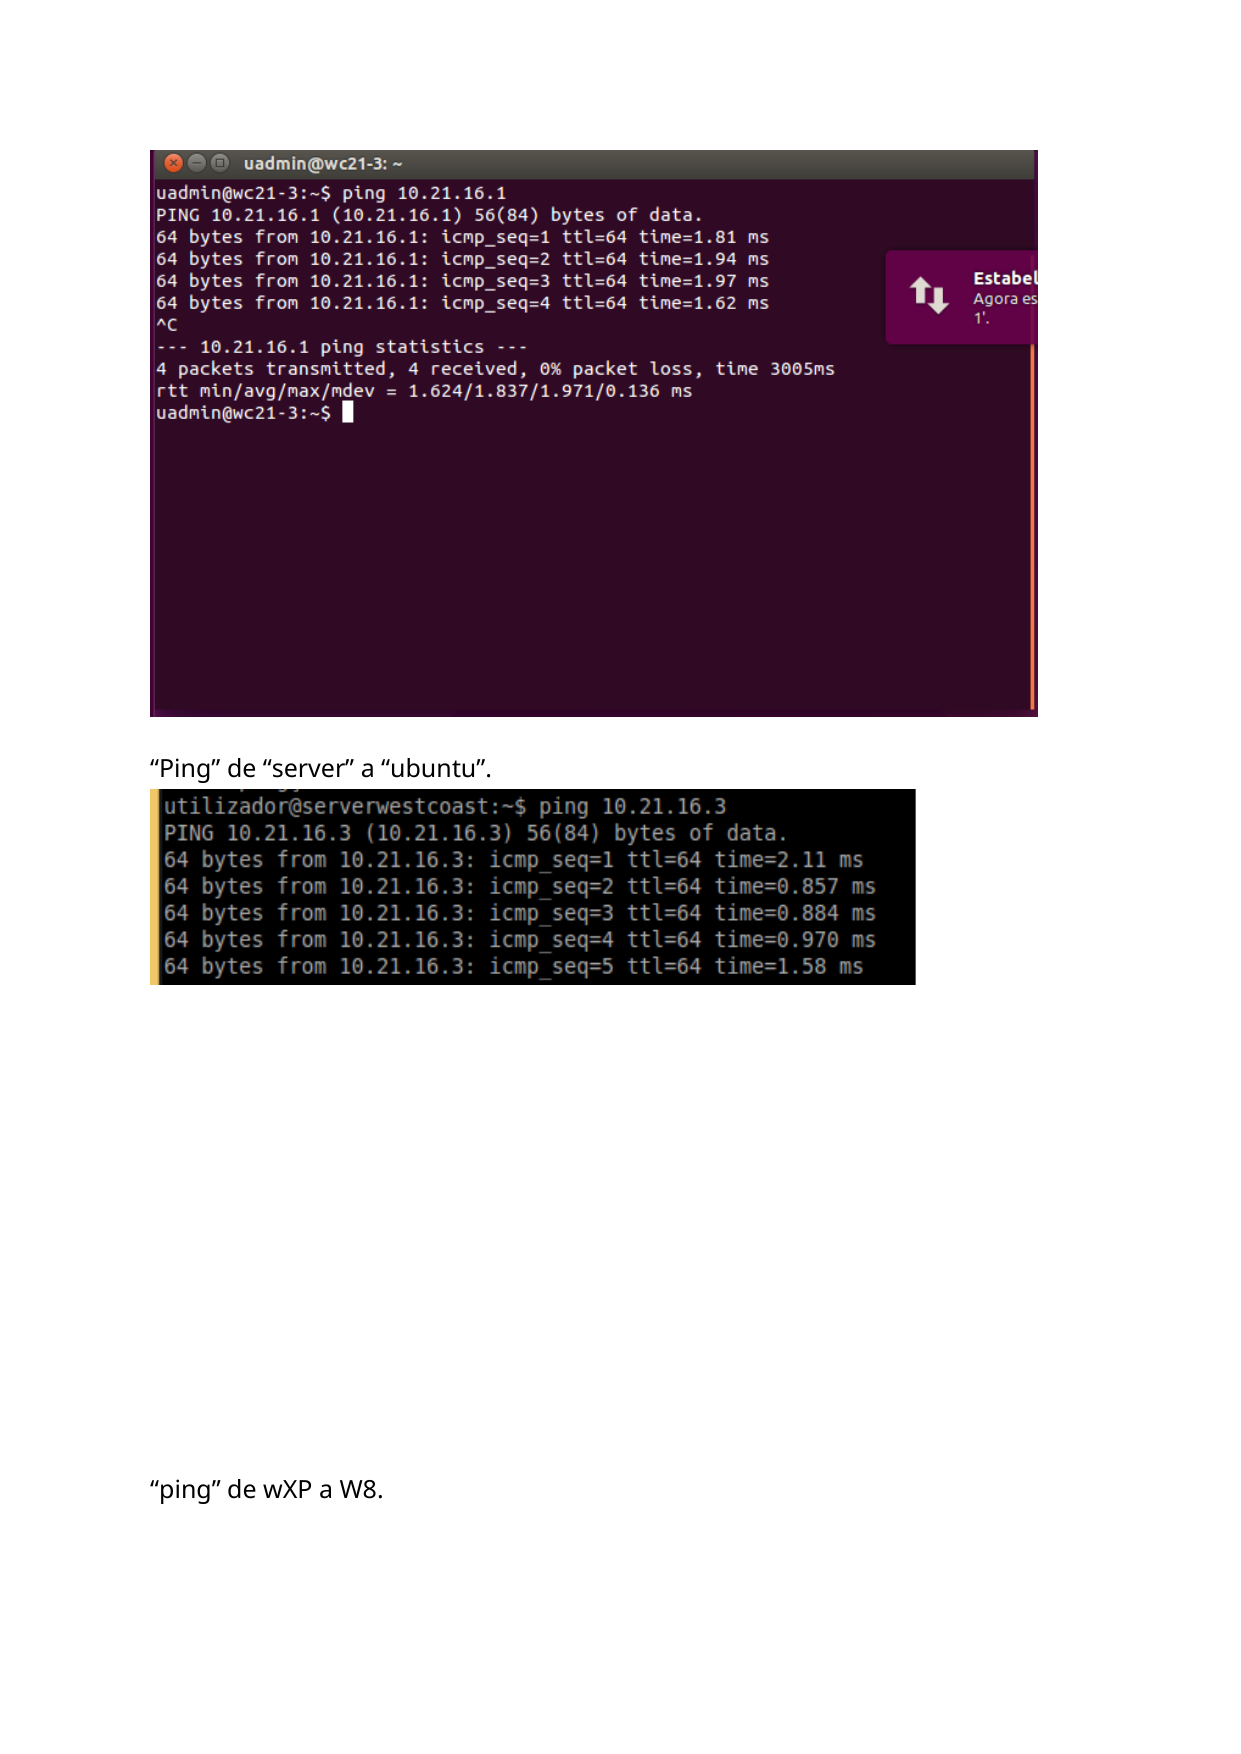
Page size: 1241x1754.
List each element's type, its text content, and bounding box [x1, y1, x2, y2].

picture [150, 150, 1038, 717]
text “ping” de wXP a W8. [150, 1472, 1090, 1506]
text “Ping” de “server” a “ubuntu”. [150, 750, 1090, 784]
picture [150, 789, 916, 985]
